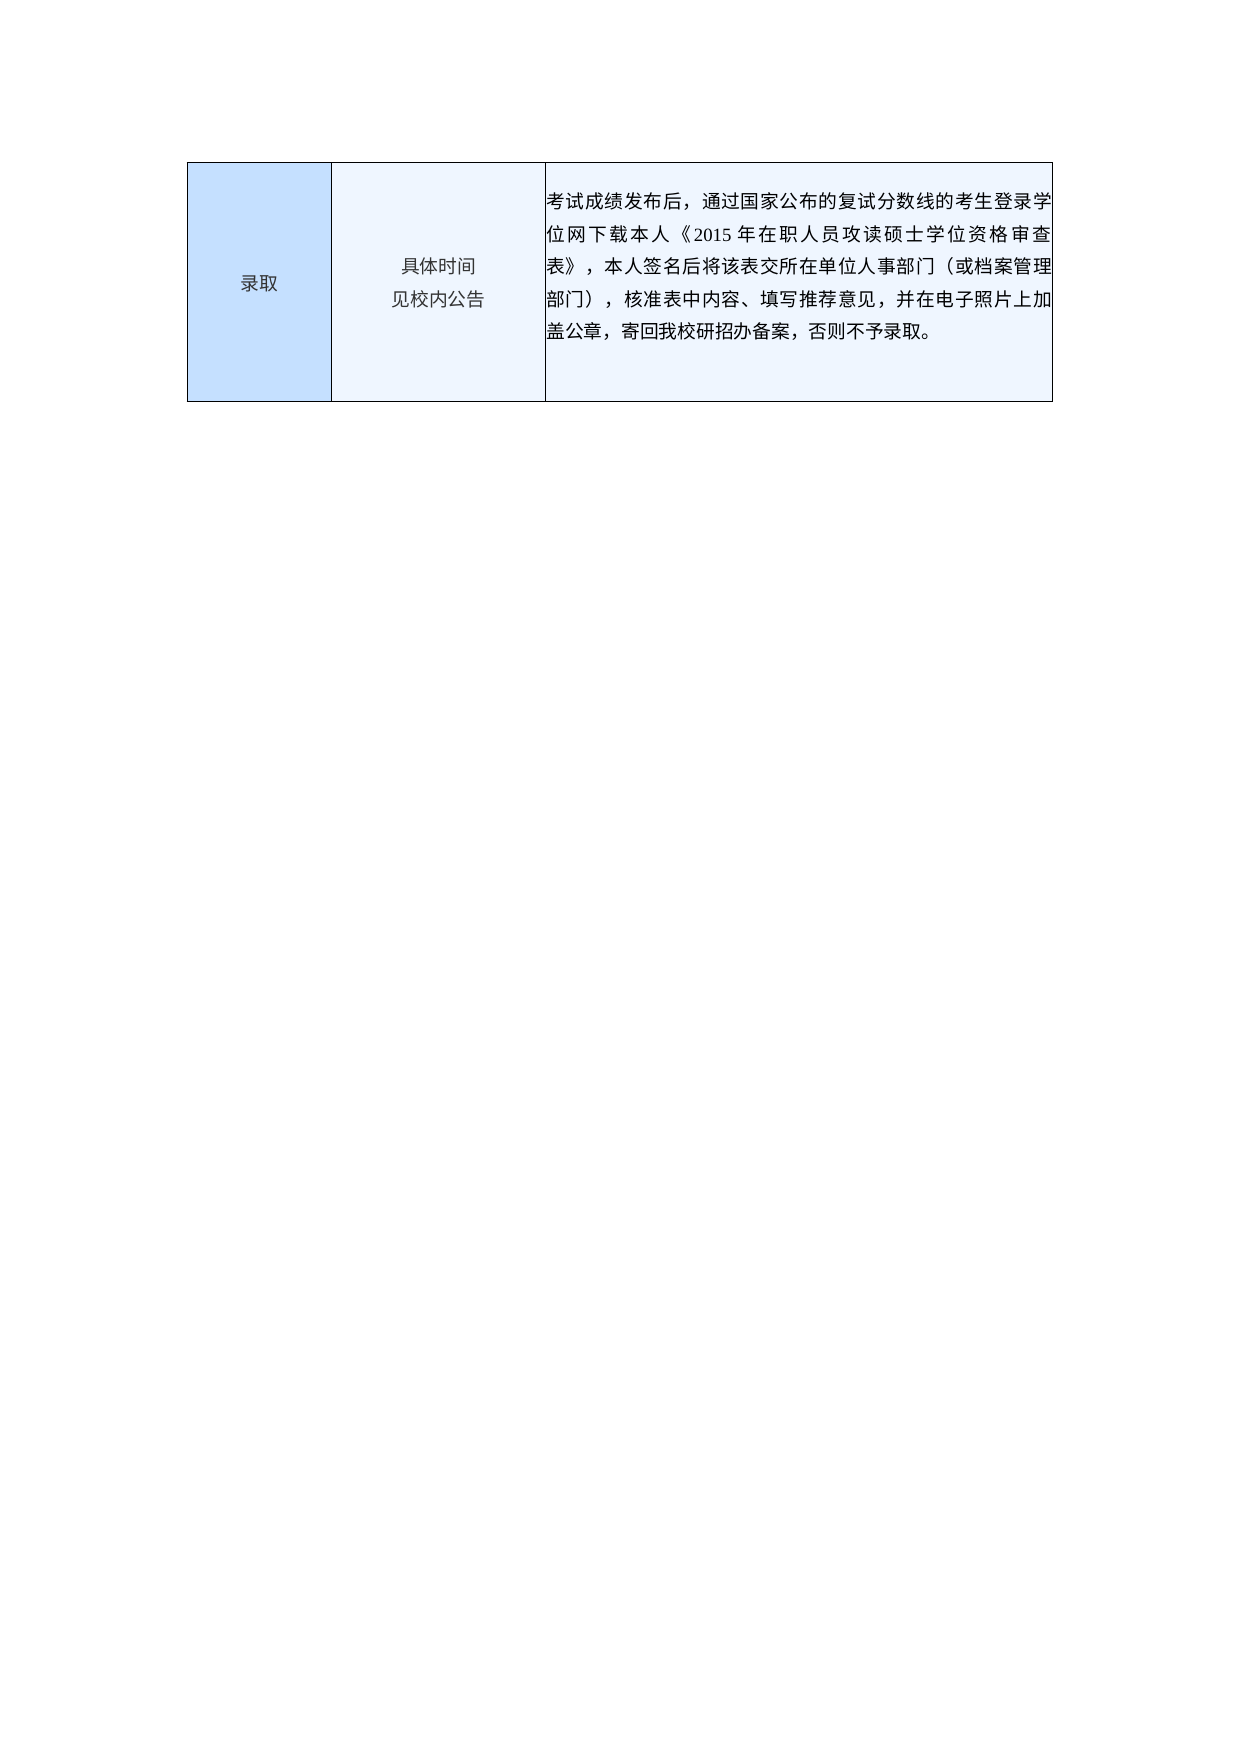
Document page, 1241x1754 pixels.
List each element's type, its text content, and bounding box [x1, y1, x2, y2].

table_cell 录取 [188, 163, 331, 401]
table_cell 具体时间 见校内公告 [332, 163, 545, 401]
table_cell 考试成绩发布后，通过国家公布的复试分数线的考生登录学位网下载本人《2015年在职人员攻读硕士学位资格审查表》，本人签名后将该表交所在单位人事部门（或档案管理部门），核准表中内容、填写推荐意见，并在电子照片上加盖公章，寄回我校研招办备案，否则不予录取。 [546, 163, 1052, 401]
